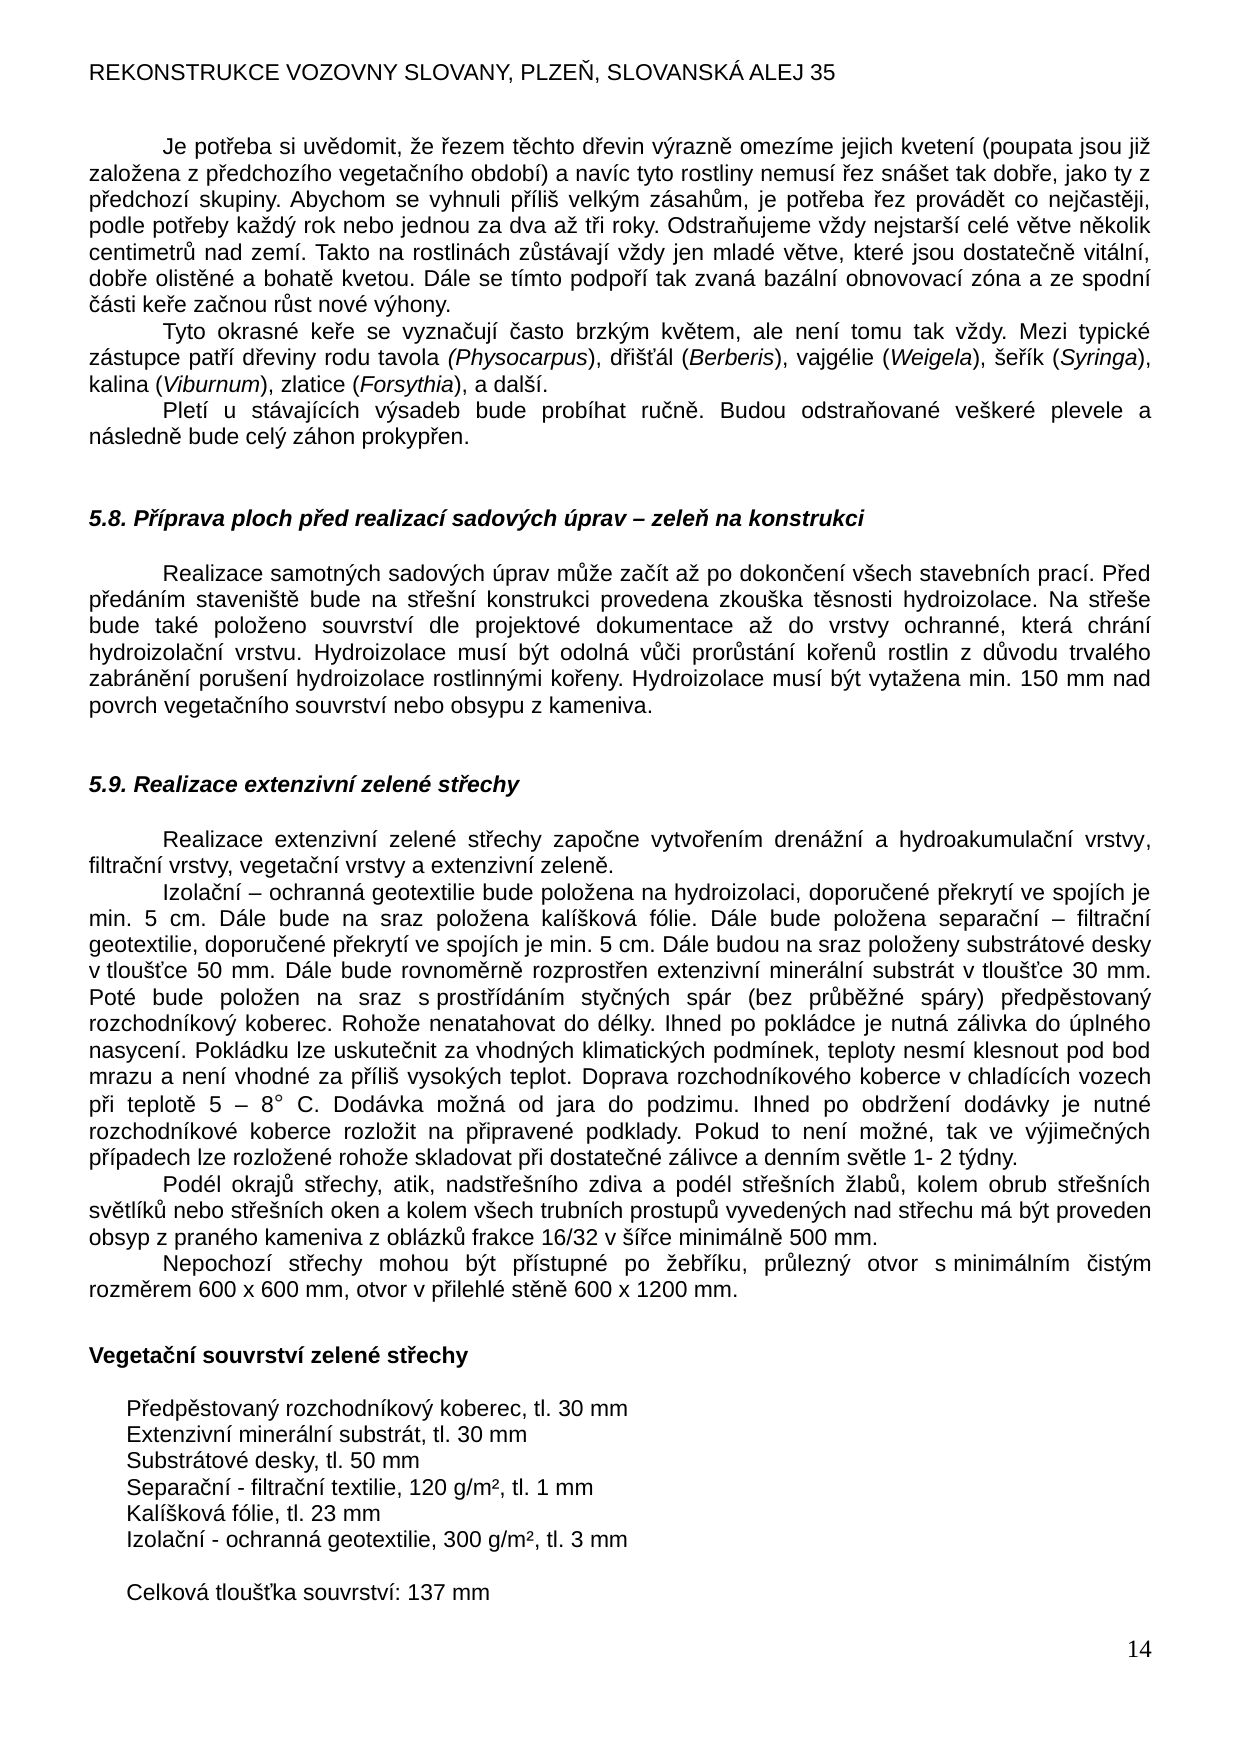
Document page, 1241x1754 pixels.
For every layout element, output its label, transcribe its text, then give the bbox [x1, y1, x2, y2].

text Izolační - ochranná geotextilie, 300 g/m², tl. 3 mm [126, 1526, 1152, 1553]
text Substrátové desky, tl. 50 mm [126, 1447, 1152, 1474]
text Separační - filtrační textilie, 120 g/m², tl. 1 mm [126, 1474, 1152, 1500]
subtitle 5.8. Příprava ploch před realizací sadových úprav – zeleň na konstrukci [89, 505, 1152, 531]
subtitle 5.9. Realizace extenzivní zelené střechy [89, 771, 1152, 797]
text Izolační – ochranná geotextilie bude položena na hydroizolaci, doporučené překrytí ve spojích je min. 5 cm. Dále bude na sraz položena kalíšková fólie. Dále bude položena separační – filtrační geotextilie, doporučené překrytí ve spojích je min. 5 cm. Dále budou na sraz položeny substrátové desky v tloušťce 50 mm. Dále bude rovnoměrně rozprostřen extenzivní minerální substrát v tloušťce 30 mm. Poté bude položen na sraz s prostřídáním styčných spár (bez průběžné spáry) předpěstovaný rozchodníkový koberec. Rohože nenatahovat do délky. Ihned po pokládce je nutná zálivka do úplného nasycení. Pokládku lze uskutečnit za vhodných klimatických podmínek, teploty nesmí klesnout pod bod mrazu a není vhodné za příliš vysokých teplot. Doprava rozchodníkového koberce v chladících vozech při teplotě 5 – 8° C. Dodávka možná od jara do podzimu. Ihned po obdržení dodávky je nutné rozchodníkové koberce rozložit na připravené podklady. Pokud to není možné, tak ve výjimečných případech lze rozložené rohože skladovat při dostatečné zálivce a denním světle 1- 2 týdny. [89, 878, 1152, 1171]
text Podél okrajů střechy, atik, nadstřešního zdiva a podél střešních žlabů, kolem obrub střešních světlíků nebo střešních oken a kolem všech trubních prostupů vyvedených nad střechu má být proveden obsyp z praného kameniva z oblázků frakce 16/32 v šířce minimálně 500 mm. [89, 1171, 1152, 1250]
text Realizace extenzivní zelené střechy započne vytvořením drenážní a hydroakumulační vrstvy, filtrační vrstvy, vegetační vrstvy a extenzivní zeleně. [89, 826, 1152, 878]
text Předpěstovaný rozchodníkový koberec, tl. 30 mm [126, 1395, 1152, 1421]
text Celková tloušťka souvrství: 137 mm [126, 1579, 1152, 1606]
text Vegetační souvrství zelené střechy [89, 1342, 1152, 1368]
text Pletí u stávajících výsadeb bude probíhat ručně. Budou odstraňované veškeré plevele a následně bude celý záhon prokypřen. [89, 397, 1152, 478]
text Nepochozí střechy mohou být přístupné po žebříku, průlezný otvor s minimálním čistým rozměrem 600 x 600 mm, otvor v přilehlé stěně 600 x 1200 mm. [89, 1250, 1152, 1302]
text Je potřeba si uvědomit, že řezem těchto dřevin výrazně omezíme jejich kvetení (poupata jsou již založena z předchozího vegetačního období) a navíc tyto rostliny nemusí řez snášet tak dobře, jako ty z předchozí skupiny. Abychom se vyhnuli příliš velkým zásahům, je potřeba řez provádět co nejčastěji, podle potřeby každý rok nebo jednou za dva až tři roky. Odstraňujeme vždy nejstarší celé větve několik centimetrů nad zemí. Takto na rostlinách zůstávají vždy jen mladé větve, které jsou dostatečně vitální, dobře olistěné a bohatě kvetou. Dále se tímto podpoří tak zvaná bazální obnovovací zóna a ze spodní části keře začnou růst nové výhony. [89, 133, 1152, 318]
text Kalíšková fólie, tl. 23 mm [126, 1500, 1152, 1526]
text Realizace samotných sadových úprav může začít až po dokončení všech stavebních prací. Před předáním staveniště bude na střešní konstrukci provedena zkouška těsnosti hydroizolace. Na střeše bude také položeno souvrství dle projektové dokumentace až do vrstvy ochranné, která chrání hydroizolační vrstvu. Hydroizolace musí být odolná vůči prorůstání kořenů rostlin z důvodu trvalého zabránění porušení hydroizolace rostlinnými kořeny. Hydroizolace musí být vytažena min. 150 mm nad povrch vegetačního souvrství nebo obsypu z kameniva. [89, 560, 1152, 718]
text Extenzivní minerální substrát, tl. 30 mm [126, 1421, 1152, 1447]
text Tyto okrasné keře se vyznačují často brzkým květem, ale není tomu tak vždy. Mezi typické zástupce patří dřeviny rodu tavola (Physocarpus), dřišťál (Berberis), vajgélie (Weigela), šeřík (Syringa), kalina (Viburnum), zlatice (Forsythia), a další. [89, 318, 1152, 397]
